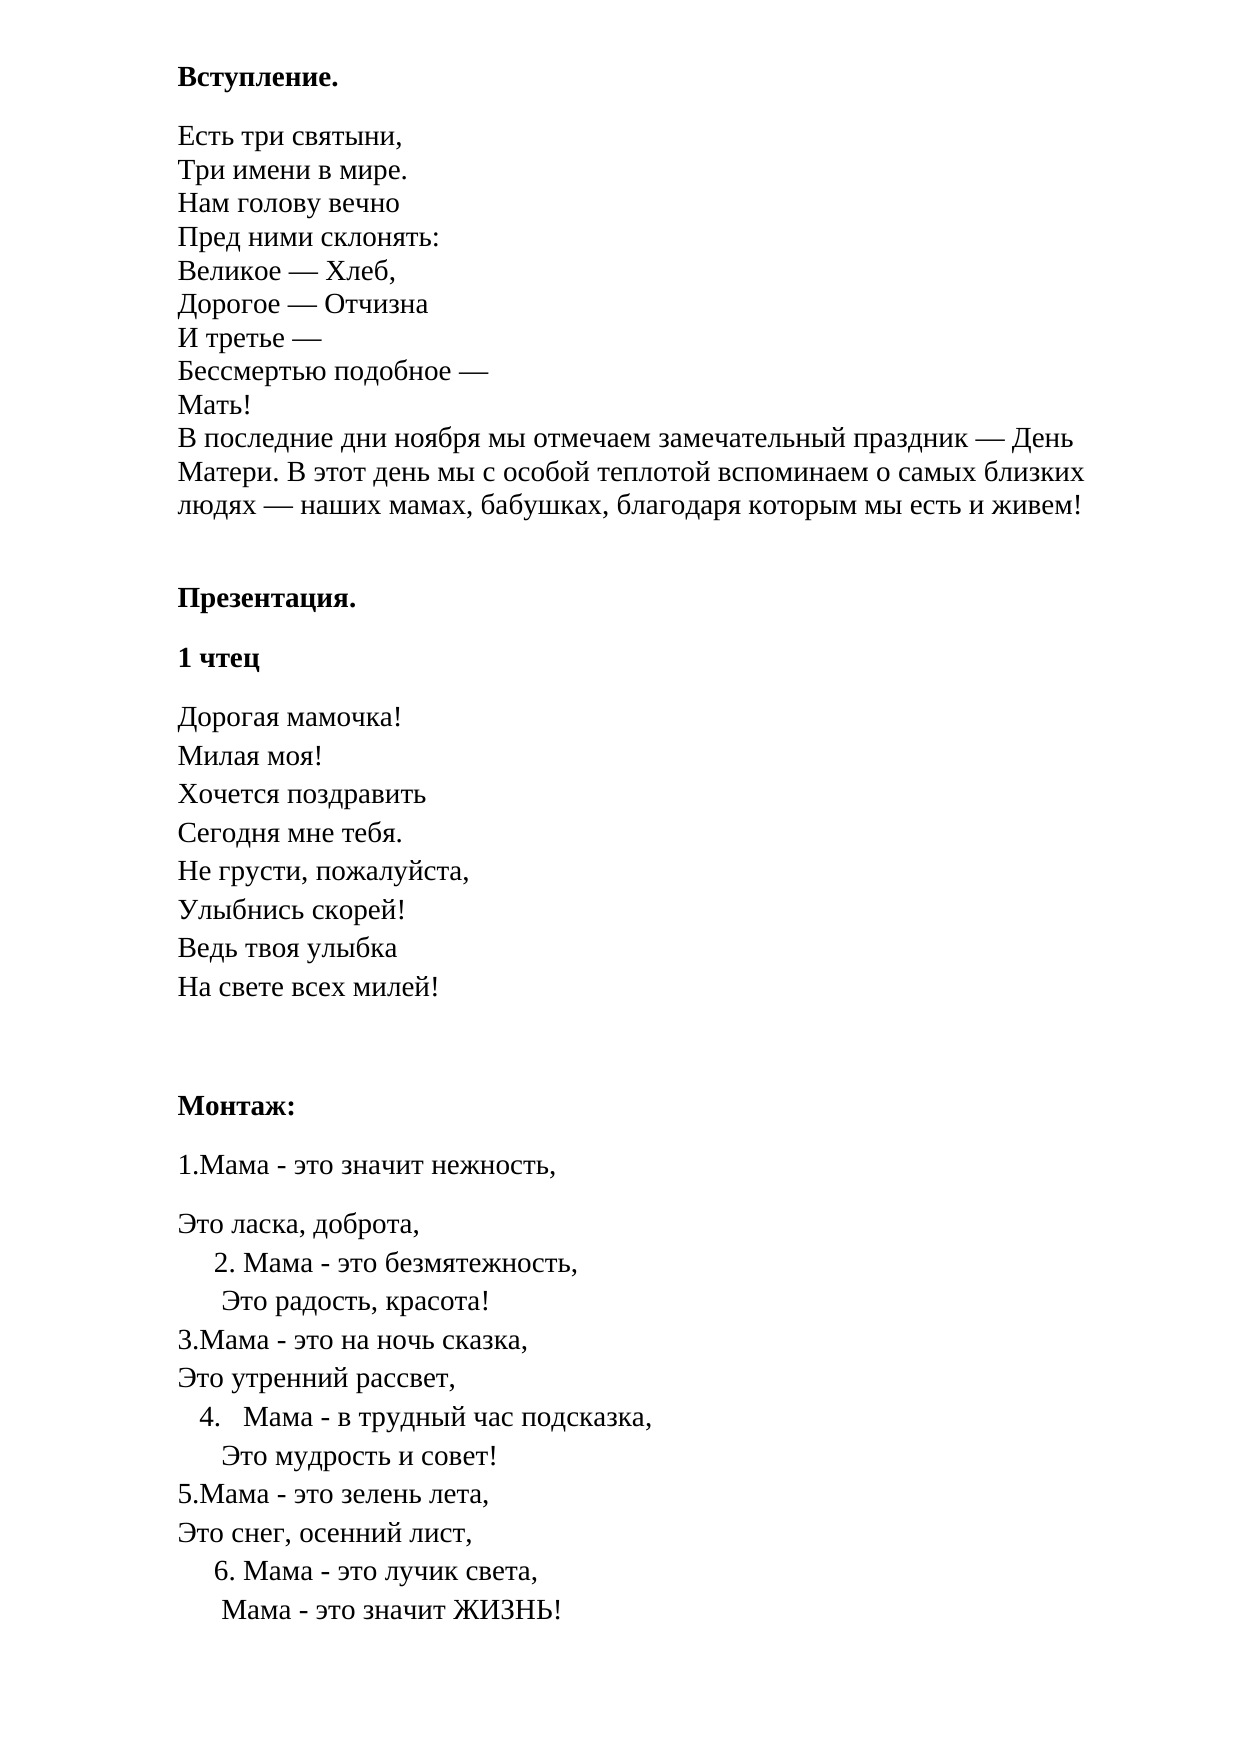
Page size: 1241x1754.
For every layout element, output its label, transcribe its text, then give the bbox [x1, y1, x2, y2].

text Презентация. [177, 580, 1152, 614]
text Монтаж: [177, 1088, 1152, 1121]
text Дорогая мамочка! Милая моя! Хочется поздравить Сегодня мне тебя. Не грусти, пожалуйста, Улыбнись скорей! Ведь твоя улыбка На свете всех милей! [177, 699, 1152, 1002]
text 1.Мама - это значит нежность, [177, 1147, 1152, 1181]
text Это ласка, доброта, 2. Мама - это безмятежность, Это радость, красота! 3.Мама - это на ночь сказка, Это утренний рассвет, 4. Мама - в трудный час подсказка, Это мудрость и совет! 5.Мама - это зелень лета, Это снег, осенний лист, 6. Мама - это лучик света, Мама - это значит ЖИЗНЬ! [177, 1206, 1152, 1625]
text 1 чтец [177, 640, 1152, 673]
text Есть три святыни, Три имени в мире. Нам голову вечно Пред ними склонять: Великое — Хлеб, Дорогое — Отчизна И третье — Бессмертью подобное — Мать! В последние дни ноября мы отмечаем замечательный праздник — День Матери. В этот день мы с особой теплотой вспоминаем о самых близких людях — наших мамах, бабушках, благодаря которым мы есть и живем! [177, 118, 1152, 521]
text Вступление. [177, 59, 1152, 93]
